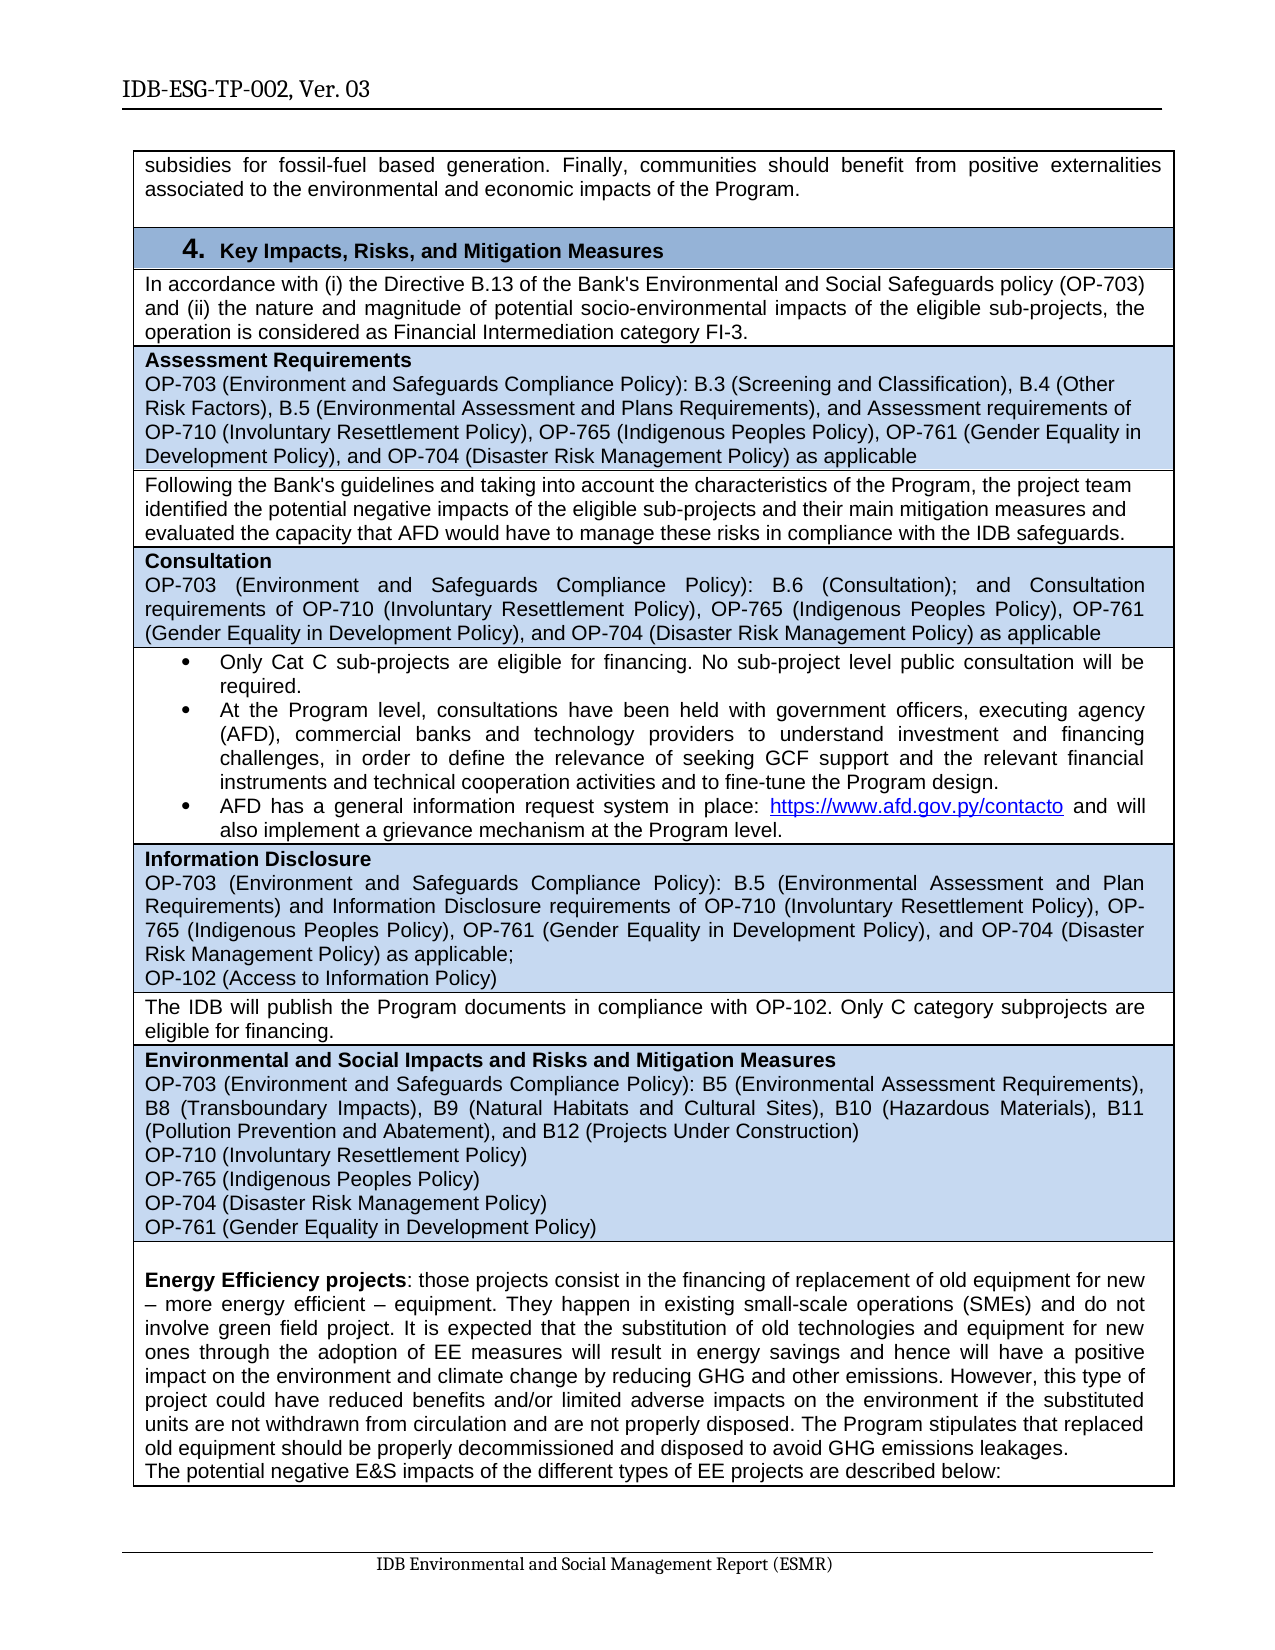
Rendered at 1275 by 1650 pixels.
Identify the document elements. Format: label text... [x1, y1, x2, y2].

table_cell Key Impacts, Risks, and Mitigation Measures [134, 228, 1173, 268]
table_cell In accordance with (i) the Directive B.13 of the Bank's Environmental and Social Safeguards policy (OP-703) and (ii) the nature and magnitude of potential socio-environmental impacts of the eligible sub-projects, the operation is considered as Financial Intermediation category FI-3. [134, 270, 1173, 345]
table_cell The IDB will publish the Program documents in compliance with OP-102. Only C category subprojects are eligible for financing. [134, 993, 1173, 1044]
table_cell Only Cat C sub-projects are eligible for financing. No sub-project level public consultation will be required. At the Program level, consultations have been held with government officers, executing agency (AFD), commercial banks and technology providers to understand investment and financing challenges, in order to define the relevance of seeking GCF support and the relevant financial instruments and technical cooperation activities and to fine-tune the Program design. AFD has a general information request system in place: https://www.afd.gov.py/contacto and will also implement a grievance mechanism at the Program level. [134, 648, 1173, 843]
table_cell Environmental and Social Impacts and Risks and Mitigation Measures OP-703 (Environment and Safeguards Compliance Policy): B5 (Environmental Assessment Requirements), B8 (Transboundary Impacts), B9 (Natural Habitats and Cultural Sites), B10 (Hazardous Materials), B11 (Pollution Prevention and Abatement), and B12 (Projects Under Construction) OP-710 (Involuntary Resettlement Policy) OP-765 (Indigenous Peoples Policy) OP-704 (Disaster Risk Management Policy) OP-761 (Gender Equality in Development Policy) [134, 1046, 1173, 1241]
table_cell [134, 1242, 1173, 1485]
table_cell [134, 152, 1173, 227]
table_cell Following the Bank's guidelines and taking into account the characteristics of the Program, the project team identified the potential negative impacts of the eligible sub-projects and their main mitigation measures and evaluated the capacity that AFD would have to manage these risks in compliance with the IDB safeguards. [134, 471, 1173, 546]
table_cell Assessment Requirements OP-703 (Environment and Safeguards Compliance Policy): B.3 (Screening and Classification), B.4 (Other Risk Factors), B.5 (Environmental Assessment and Plans Requirements), and Assessment requirements of OP-710 (Involuntary Resettlement Policy), OP-765 (Indigenous Peoples Policy), OP-761 (Gender Equality in Development Policy), and OP-704 (Disaster Risk Management Policy) as applicable [134, 347, 1173, 469]
table_cell Information Disclosure OP-703 (Environment and Safeguards Compliance Policy): B.5 (Environmental Assessment and Plan Requirements) and Information Disclosure requirements of OP-710 (Involuntary Resettlement Policy), OP-765 (Indigenous Peoples Policy), OP-761 (Gender Equality in Development Policy), and OP-704 (Disaster Risk Management Policy) as applicable; OP-102 (Access to Information Policy) [134, 845, 1173, 992]
table_cell Consultation OP-703 (Environment and Safeguards Compliance Policy): B.6 (Consultation); and Consultation requirements of OP-710 (Involuntary Resettlement Policy), OP-765 (Indigenous Peoples Policy), OP-761 (Gender Equality in Development Policy), and OP-704 (Disaster Risk Management Policy) as applicable [134, 548, 1173, 647]
